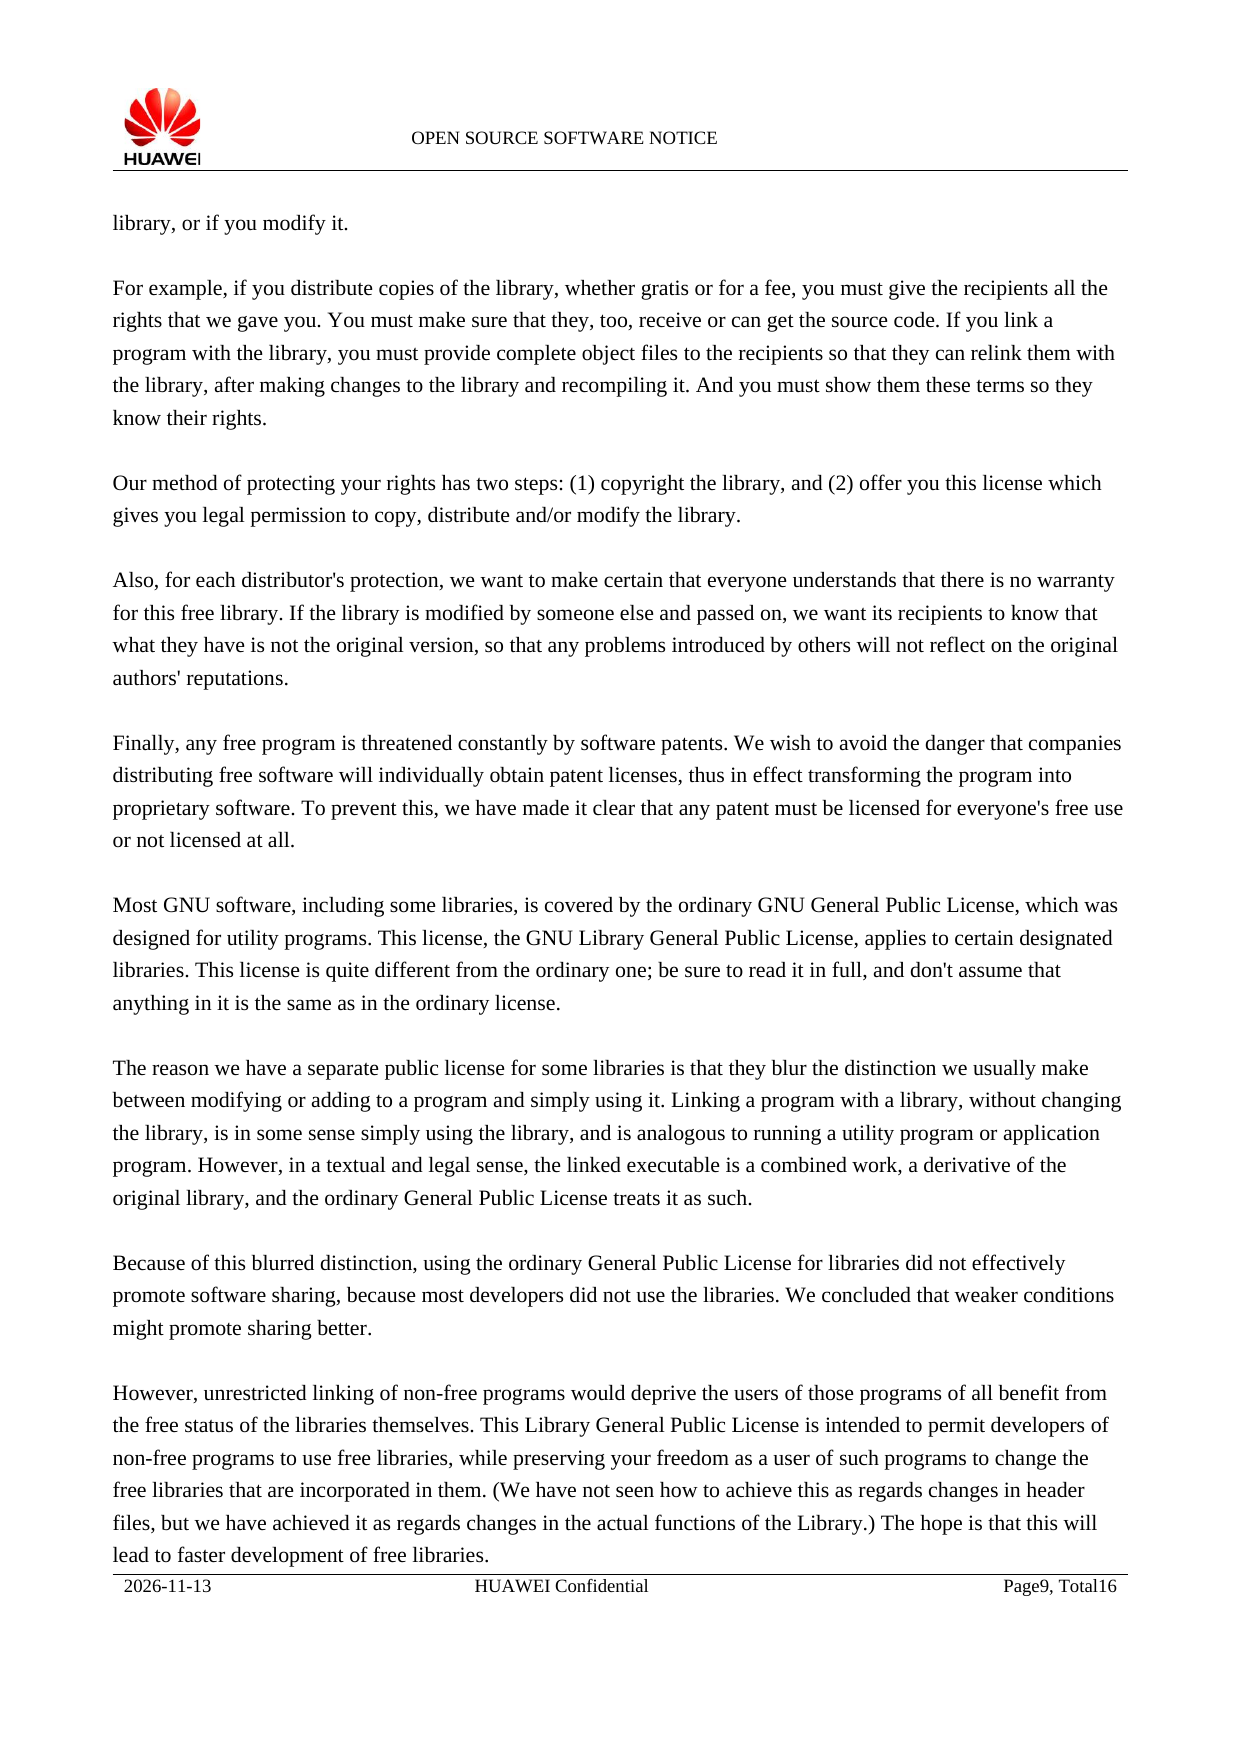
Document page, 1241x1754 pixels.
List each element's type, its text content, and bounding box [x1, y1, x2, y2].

picture [124, 88, 201, 165]
